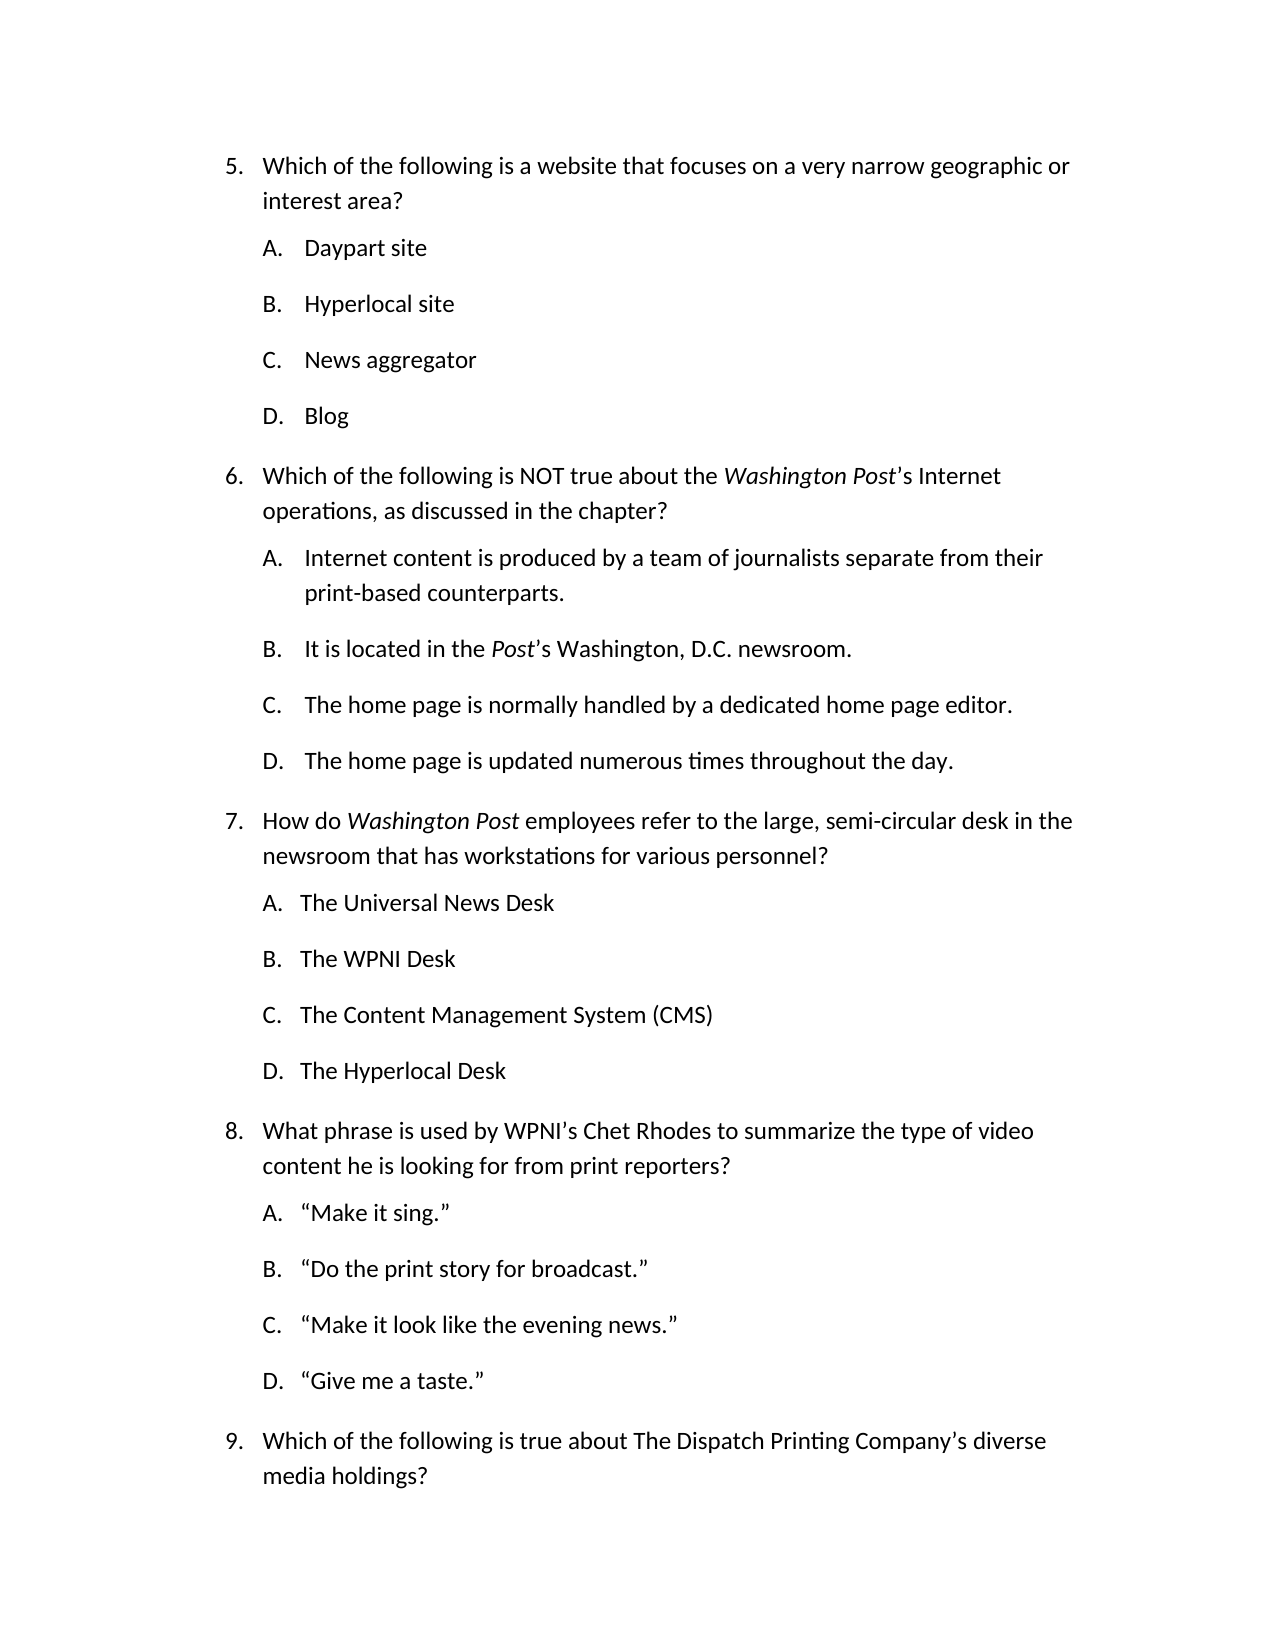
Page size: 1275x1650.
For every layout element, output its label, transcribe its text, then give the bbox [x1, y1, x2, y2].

list B. It is located in the Post’s Washington, D.C. newsroom. [262, 633, 1087, 664]
list A. Internet content is produced by a team of journalists separate from their print-based counterparts. [262, 542, 1087, 608]
list B. “Do the print story for broadcast.” [262, 1253, 1087, 1284]
list B. The WPNI Desk [262, 943, 1087, 974]
list C. The Content Management System (CMS) [262, 999, 1087, 1030]
list C. “Make it look like the evening news.” [262, 1309, 1087, 1340]
list Which of the following is true about The Dispatch Printing Company’s diverse media holdings? [225, 1425, 1087, 1491]
list D. “Give me a taste.” [262, 1365, 1087, 1396]
list Which of the following is NOT true about the Washington Post’s Internet operations, as discussed in the chapter? [225, 460, 1087, 526]
list C. News aggregator [262, 344, 1087, 375]
list Which of the following is a website that focuses on a very narrow geographic or interest area? [225, 150, 1087, 216]
list What phrase is used by WPNI’s Chet Rhodes to summarize the type of video content he is looking for from print reporters? [225, 1115, 1087, 1181]
list B. Hyperlocal site [262, 288, 1087, 319]
list A. “Make it sing.” [262, 1197, 1087, 1228]
list D. The Hyperlocal Desk [262, 1055, 1087, 1086]
list D. Blog [262, 400, 1087, 431]
list A. Daypart site [262, 232, 1087, 263]
list C. The home page is normally handled by a dedicated home page editor. [262, 689, 1087, 720]
list How do Washington Post employees refer to the large, semi-circular desk in the newsroom that has workstations for various personnel? [225, 805, 1087, 871]
list A. The Universal News Desk [262, 887, 1087, 918]
list D. The home page is updated numerous times throughout the day. [262, 745, 1087, 776]
